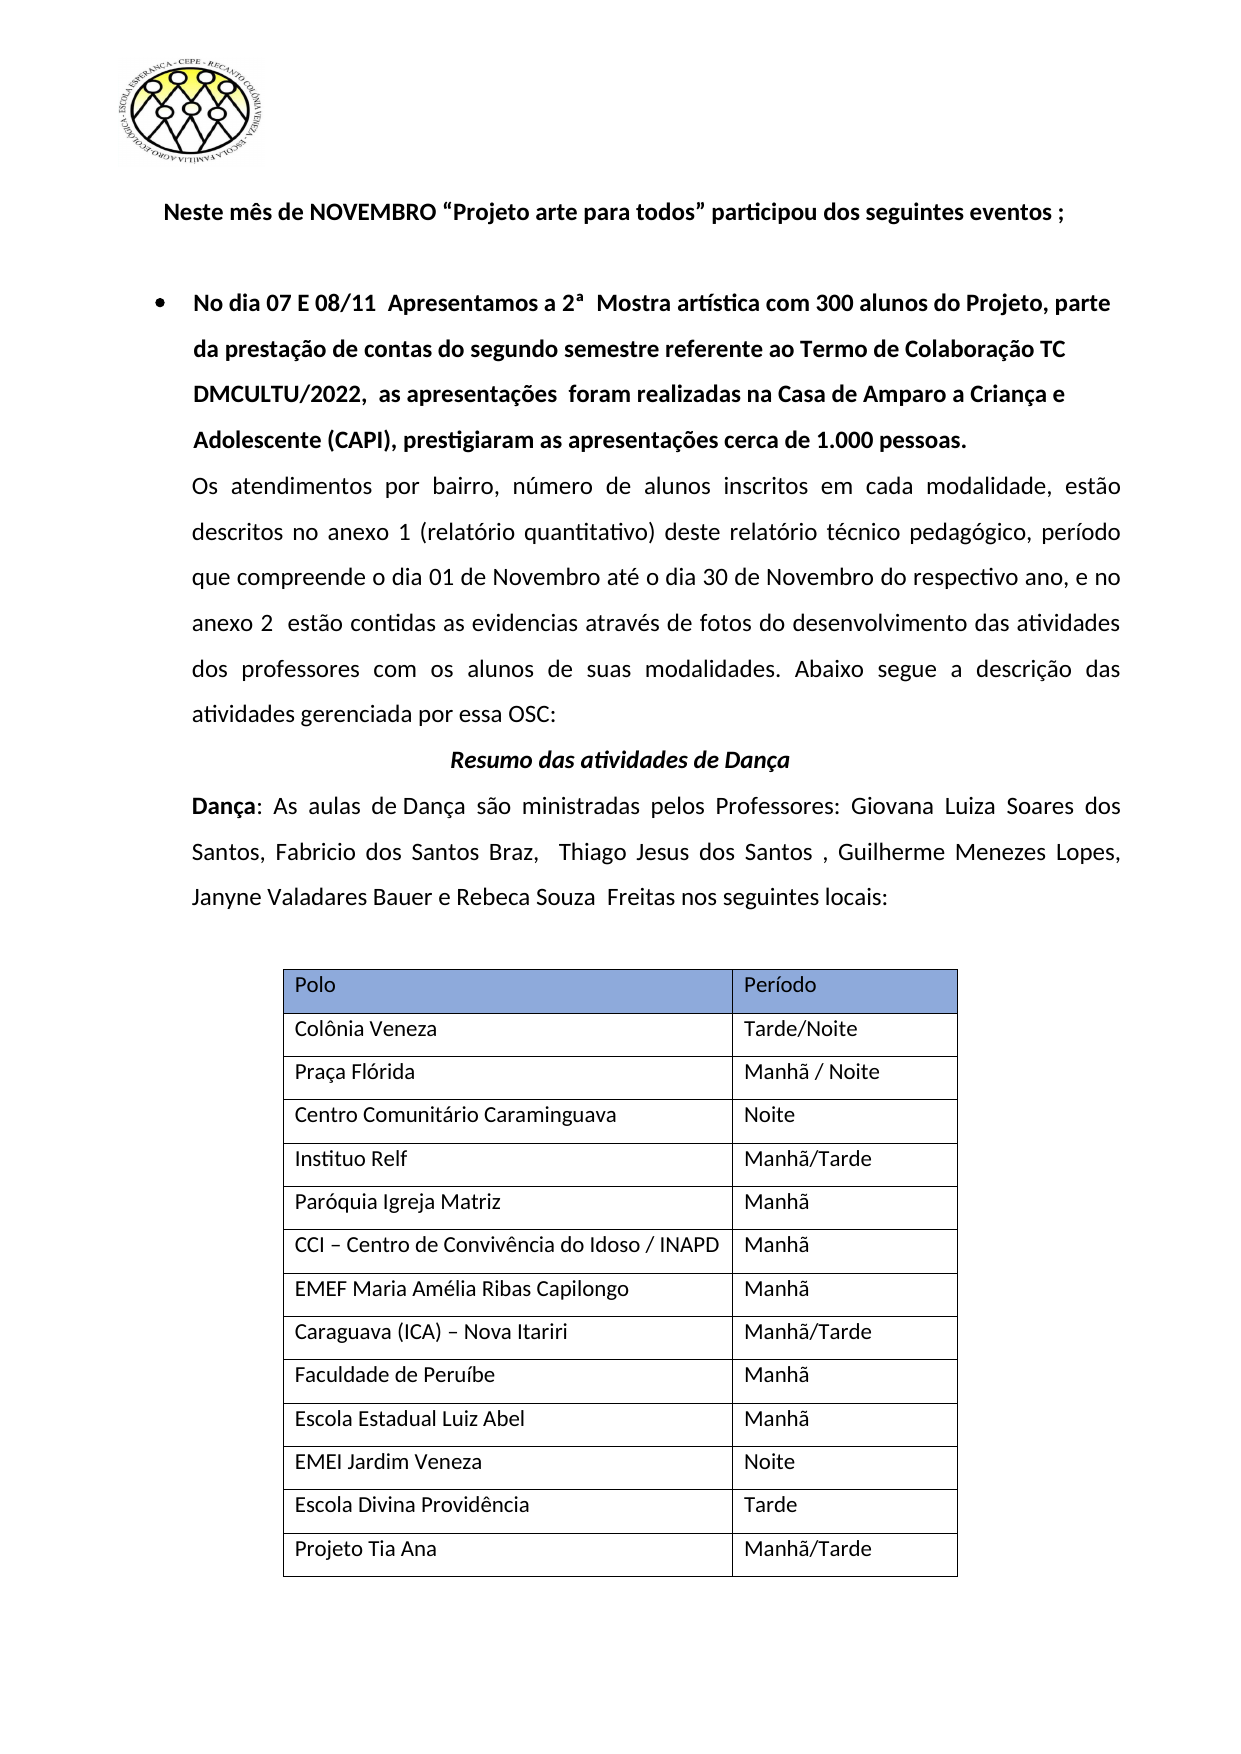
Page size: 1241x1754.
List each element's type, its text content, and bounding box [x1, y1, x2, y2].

table_cell Manhã / Noite [733, 1057, 957, 1099]
list No dia 07 E 08/11 Apresentamos a 2ª Mostra artística com 300 alunos do Projeto, parte da prestação de contas do segundo semestre referente ao Termo de Colaboração TC DMCULTU/2022, as apresentações foram realizadas na Casa de Amparo a Criança e Adolescente (CAPI), prestigiaram as apresentações cerca de 1.000 pessoas. [156, 287, 1122, 455]
table_header Período [733, 970, 957, 1013]
table_cell Praça Flórida [284, 1057, 732, 1099]
table_cell Escola Estadual Luiz Abel [284, 1404, 732, 1446]
table_cell Manhã/Tarde [733, 1534, 957, 1576]
table_cell Centro Comunitário Caraminguava [284, 1100, 732, 1143]
table_cell Caraguava (ICA) – Nova Itariri [284, 1317, 732, 1359]
table_header Polo [284, 970, 732, 1013]
table_cell Manhã/Tarde [733, 1317, 957, 1359]
picture [118, 57, 265, 167]
text Resumo das atividades de Dança [118, 744, 1122, 775]
table_cell Escola Divina Providência [284, 1490, 732, 1533]
table_cell Manhã [733, 1187, 957, 1229]
table_cell Paróquia Igreja Matriz [284, 1187, 732, 1229]
table_cell Manhã [733, 1404, 957, 1446]
table_cell EMEI Jardim Veneza [284, 1447, 732, 1489]
table_cell Tarde [733, 1490, 957, 1533]
table_cell Manhã [733, 1360, 957, 1403]
table_cell CCI – Centro de Convivência do Idoso / INAPD [284, 1230, 732, 1273]
text Neste mês de NOVEMBRO “Projeto arte para todos” participou dos seguintes eventos ; [118, 196, 1122, 226]
table_cell Faculdade de Peruíbe [284, 1360, 732, 1403]
table_cell Instituo Relf [284, 1144, 732, 1186]
table_cell Noite [733, 1447, 957, 1489]
table_cell Manhã [733, 1274, 957, 1316]
table_cell Colônia Veneza [284, 1014, 732, 1056]
table_cell Tarde/Noite [733, 1014, 957, 1056]
table_cell Noite [733, 1100, 957, 1143]
text Dança: As aulas de Dança são ministradas pelos Professores: Giovana Luiza Soares dos Santos, Fabricio dos Santos Braz, Thiago Jesus dos Santos , Guilherme Menezes Lopes, Janyne Valadares Bauer e Rebeca Souza Freitas nos seguintes locais: [192, 790, 1122, 912]
table_cell Manhã [733, 1230, 957, 1273]
table_cell EMEF Maria Amélia Ribas Capilongo [284, 1274, 732, 1316]
table_cell Manhã/Tarde [733, 1144, 957, 1186]
table_cell Projeto Tia Ana [284, 1534, 732, 1576]
text Os atendimentos por bairro, número de alunos inscritos em cada modalidade, estão descritos no anexo 1 (relatório quantitativo) deste relatório técnico pedagógico, período que compreende o dia 01 de Novembro até o dia 30 de Novembro do respectivo ano, e no anexo 2 estão contidas as evidencias através de fotos do desenvolvimento das atividades dos professores com os alunos de suas modalidades. Abaixo segue a descrição das atividades gerenciada por essa OSC: [192, 470, 1122, 729]
